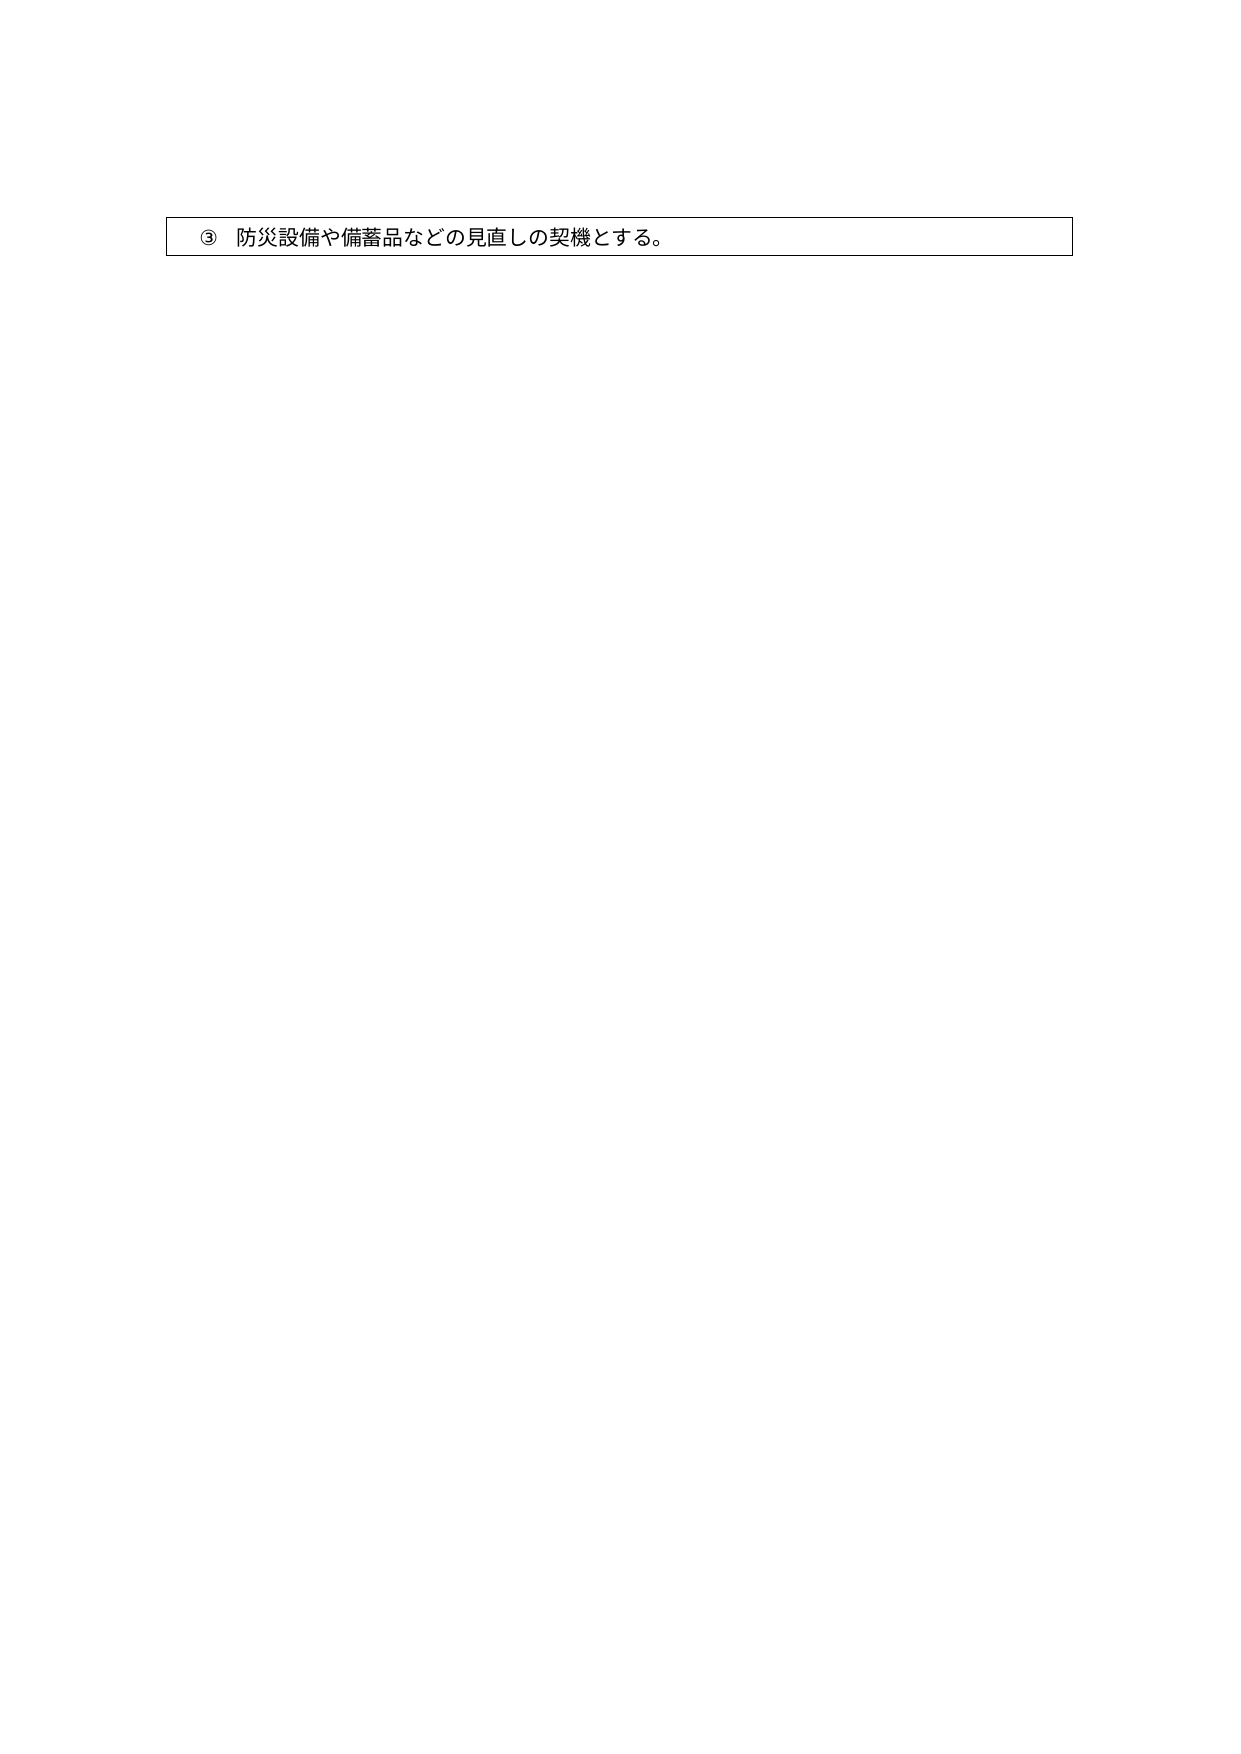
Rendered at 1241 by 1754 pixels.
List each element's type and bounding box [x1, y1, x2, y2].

table_header [167, 218, 1072, 255]
